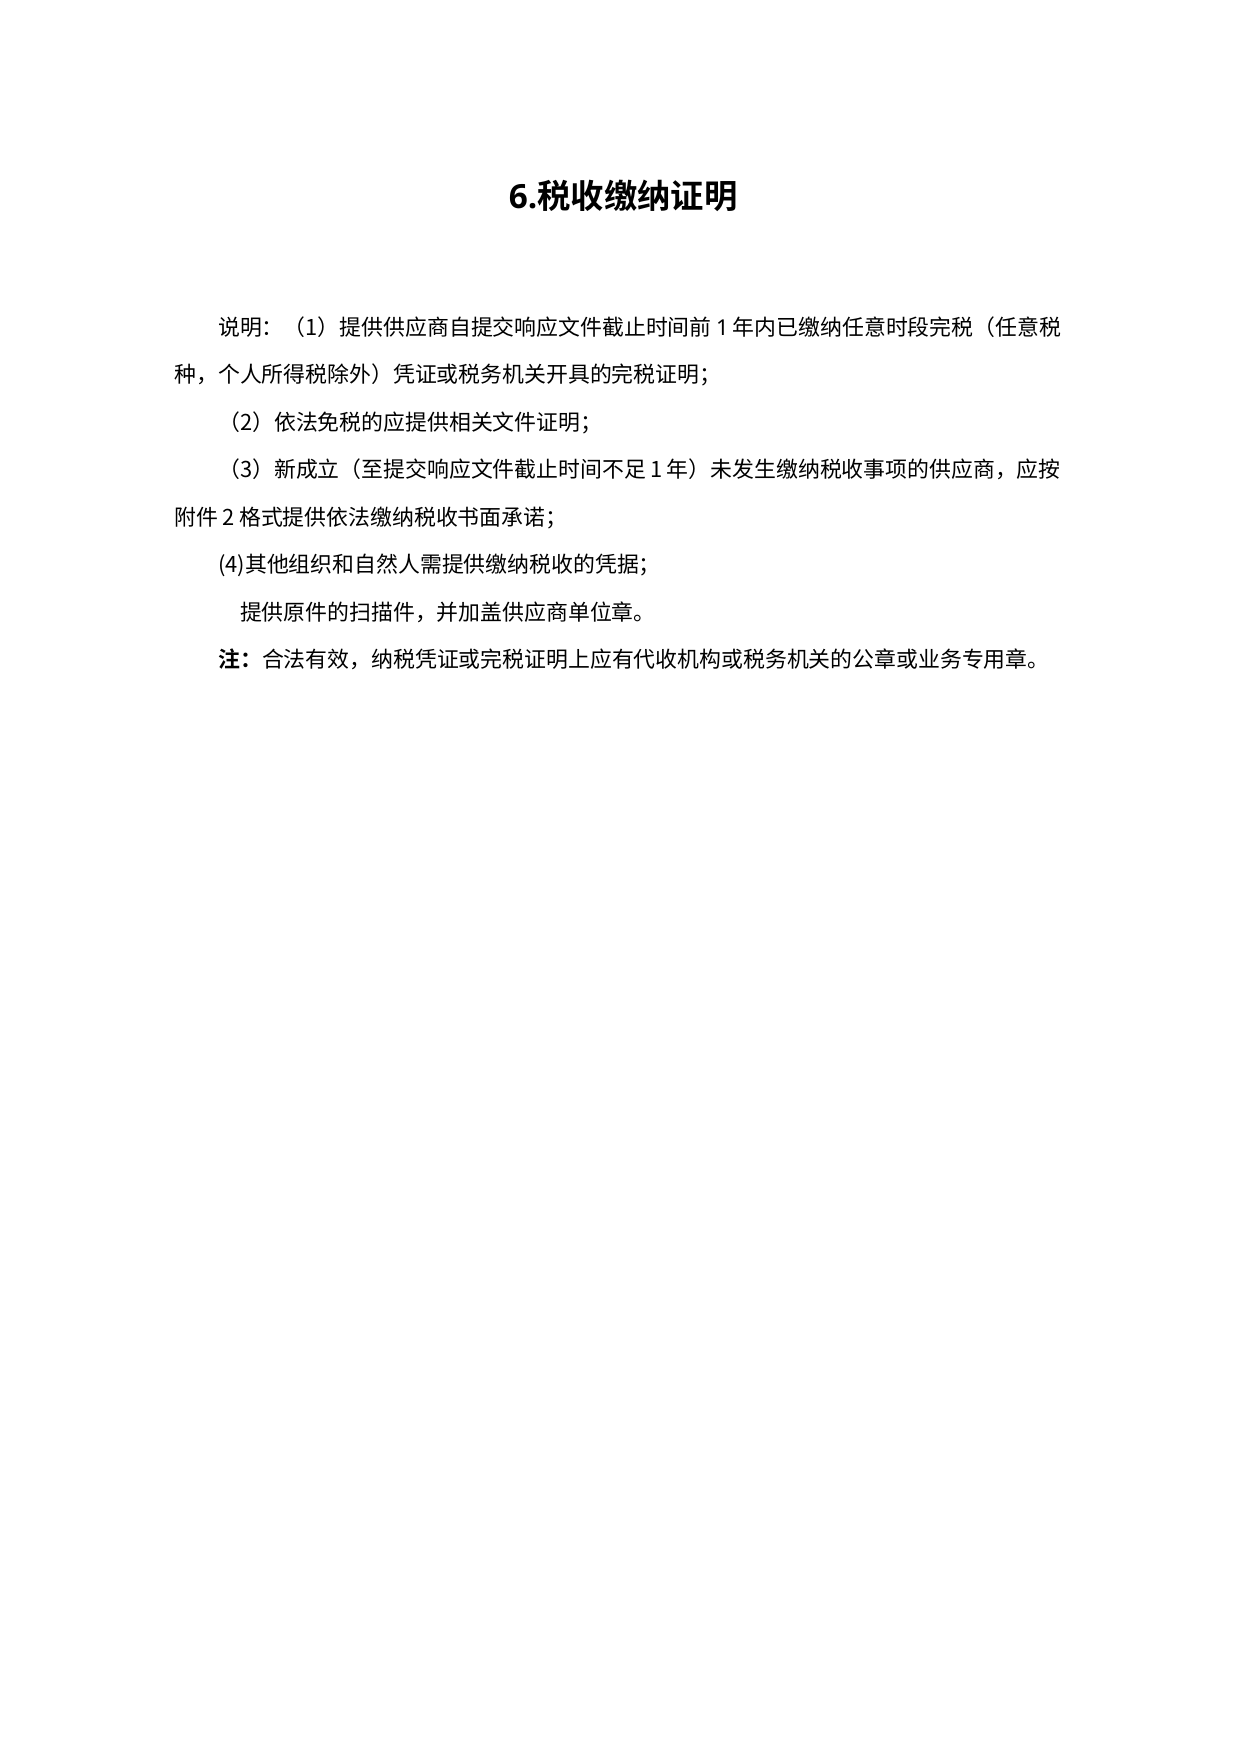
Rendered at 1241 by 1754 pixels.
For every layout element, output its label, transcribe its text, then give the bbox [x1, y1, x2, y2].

text 说明：（1）提供供应商自提交响应文件截止时间前1年内已缴纳任意时段完税（任意税种，个人所得税除外）凭证或税务机关开具的完税证明； [174, 310, 1072, 389]
text （3）新成立（至提交响应文件截止时间不足1年）未发生缴纳税收事项的供应商，应按附件2格式提供依法缴纳税收书面承诺； [174, 452, 1072, 532]
text 注：合法有效，纳税凭证或完税证明上应有代收机构或税务机关的公章或业务专用章。 [174, 642, 1072, 674]
text （2）依法免税的应提供相关文件证明； [174, 405, 1072, 437]
text 6.税收缴纳证明 [174, 170, 1072, 218]
text 提供原件的扫描件，并加盖供应商单位章。 [174, 595, 1072, 627]
text (4)其他组织和自然人需提供缴纳税收的凭据； [174, 547, 1072, 579]
